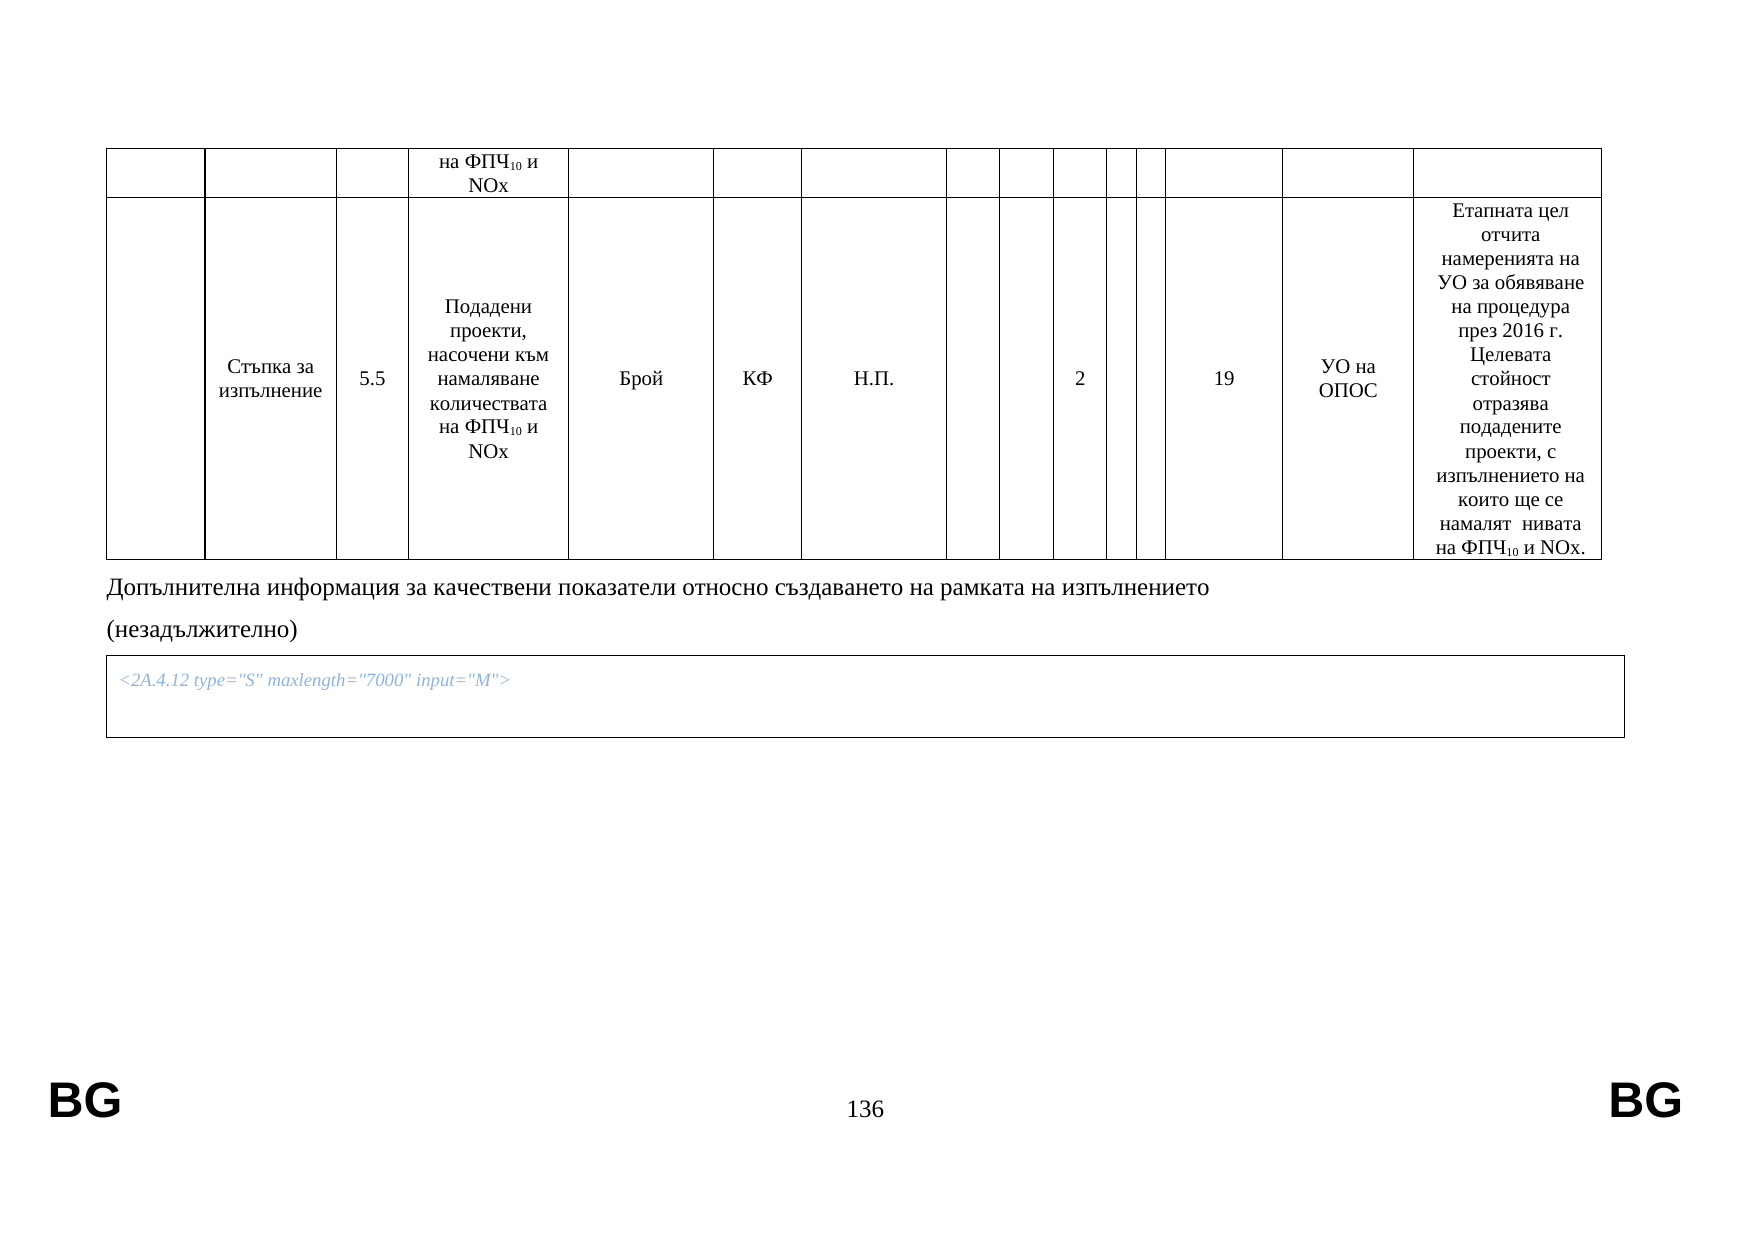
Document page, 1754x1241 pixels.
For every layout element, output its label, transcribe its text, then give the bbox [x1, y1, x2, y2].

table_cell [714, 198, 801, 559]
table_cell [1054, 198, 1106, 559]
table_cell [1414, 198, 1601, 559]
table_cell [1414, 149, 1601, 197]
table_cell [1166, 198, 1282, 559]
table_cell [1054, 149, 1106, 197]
text (незадължително) [106, 614, 1648, 642]
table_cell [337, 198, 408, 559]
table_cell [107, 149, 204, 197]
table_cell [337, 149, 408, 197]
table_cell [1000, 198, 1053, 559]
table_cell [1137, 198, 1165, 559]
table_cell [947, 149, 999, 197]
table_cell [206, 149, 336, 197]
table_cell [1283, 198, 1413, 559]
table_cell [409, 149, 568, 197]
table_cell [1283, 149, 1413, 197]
text Допълнителна информация за качествени показатели относно създаването на рамката на изпълнението [106, 572, 1648, 601]
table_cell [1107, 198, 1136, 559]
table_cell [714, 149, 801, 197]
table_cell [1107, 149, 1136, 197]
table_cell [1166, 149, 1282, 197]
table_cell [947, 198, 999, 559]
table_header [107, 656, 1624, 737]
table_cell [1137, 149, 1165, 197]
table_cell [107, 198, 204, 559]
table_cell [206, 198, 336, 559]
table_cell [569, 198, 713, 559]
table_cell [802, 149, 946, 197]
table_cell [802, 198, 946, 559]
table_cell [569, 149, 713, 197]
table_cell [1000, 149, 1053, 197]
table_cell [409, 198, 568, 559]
